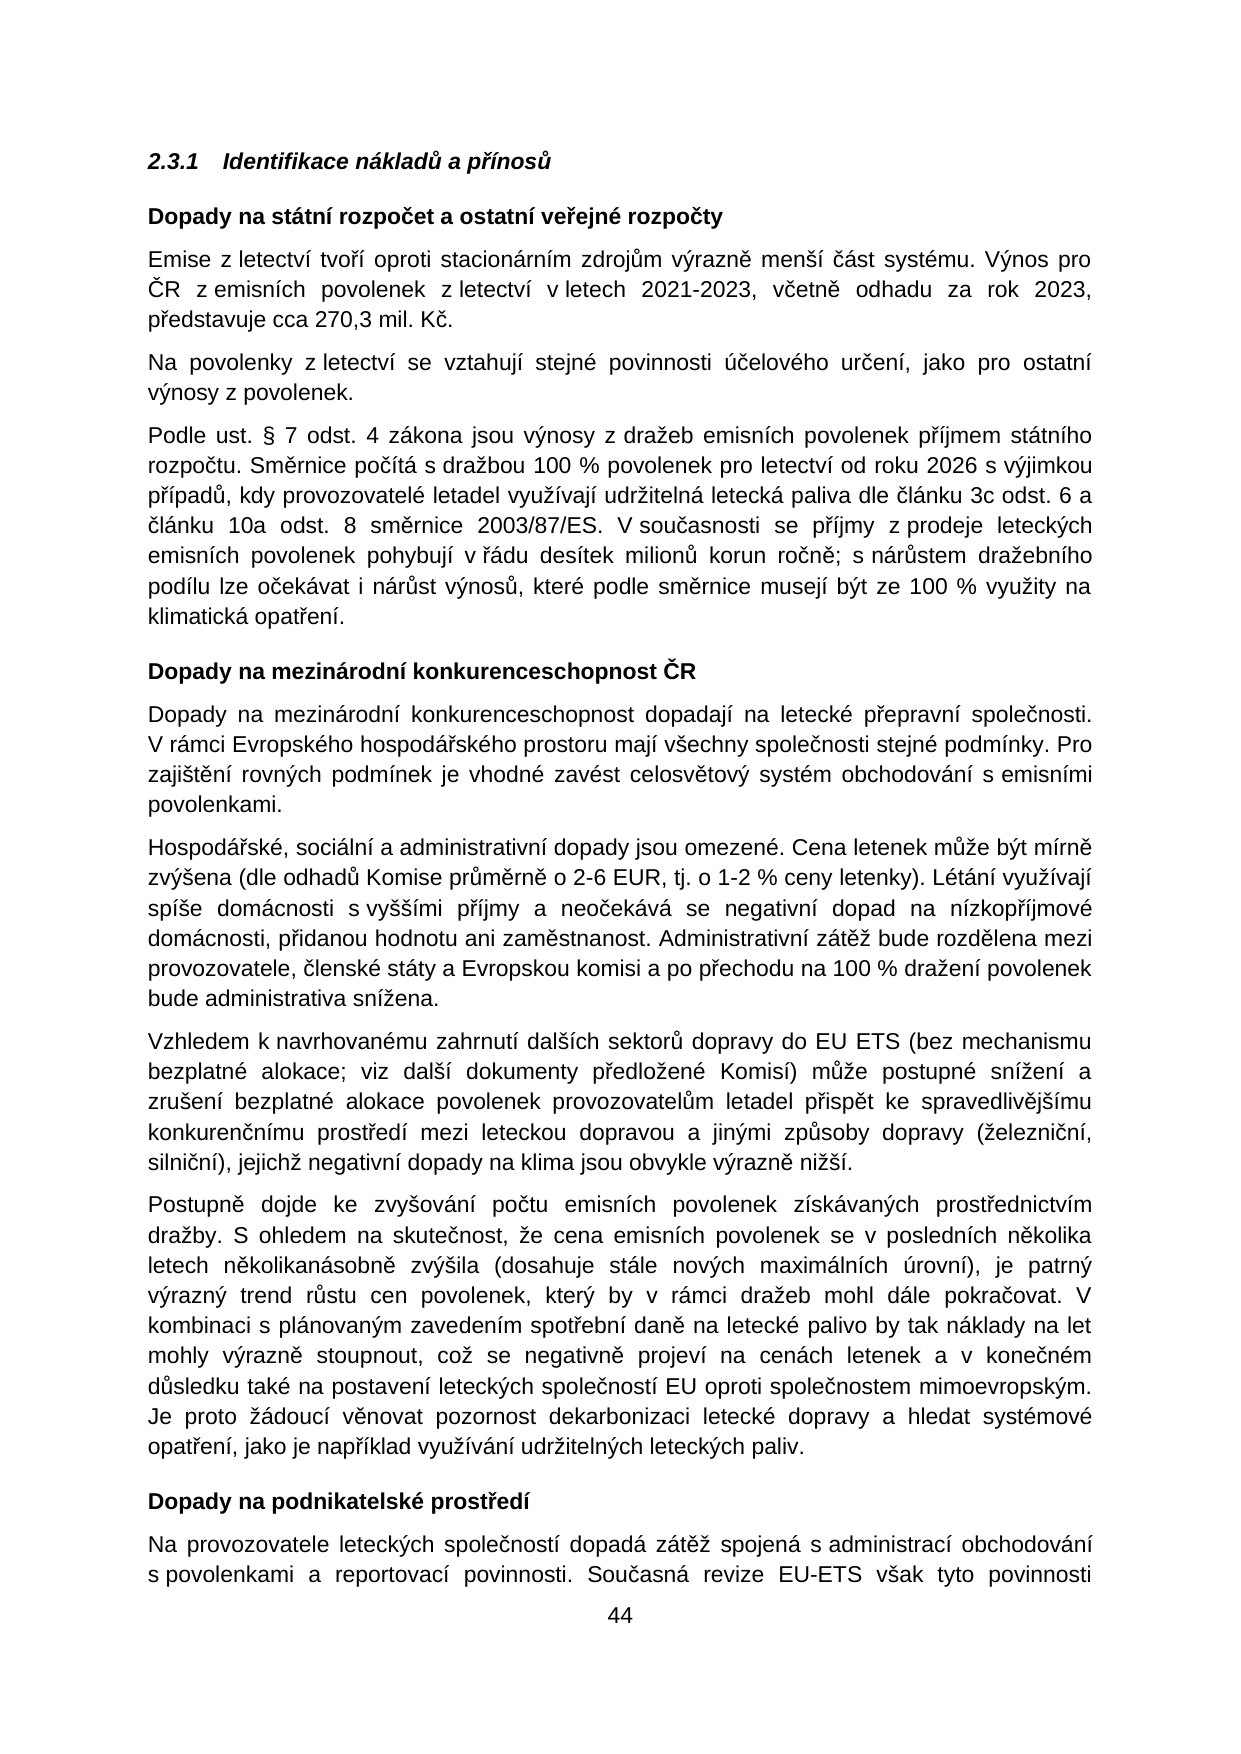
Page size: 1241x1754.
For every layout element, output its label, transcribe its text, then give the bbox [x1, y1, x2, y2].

text Dopady na státní rozpočet a ostatní veřejné rozpočty [148, 203, 1093, 229]
text Na povolenky z letectví se vztahují stejné povinnosti účelového určení, jako pro ostatní výnosy z povolenek. [148, 349, 1093, 405]
text Hospodářské, sociální a administrativní dopady jsou omezené. Cena letenek může být mírně zvýšena (dle odhadů Komise průměrně o 2-6 EUR, tj. o 1-2 % ceny letenky). Létání využívají spíše domácnosti s vyššími příjmy a neočekává se negativní dopad na nízkopříjmové domácnosti, přidanou hodnotu ani zaměstnanost. Administrativní zátěž bude rozdělena mezi provozovatele, členské státy a Evropskou komisi a po přechodu na 100 % dražení povolenek bude administrativa snížena. [148, 834, 1093, 1011]
text Dopady na mezinárodní konkurenceschopnost dopadají na letecké přepravní společnosti. V rámci Evropského hospodářského prostoru mají všechny společnosti stejné podmínky. Pro zajištění rovných podmínek je vhodné zavést celosvětový systém obchodování s emisními povolenkami. [148, 701, 1093, 818]
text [148, 1531, 1093, 1587]
text Postupně dojde ke zvyšování počtu emisních povolenek získávaných prostřednictvím dražby. S ohledem na skutečnost, že cena emisních povolenek se v posledních několika letech několikanásobně zvýšila (dosahuje stále nových maximálních úrovní), je patrný výrazný trend růstu cen povolenek, který by v rámci dražeb mohl dále pokračovat. V kombinaci s plánovaným zavedením spotřební daně na letecké palivo by tak náklady na let mohly výrazně stoupnout, což se negativně projeví na cenách letenek a v konečném důsledku také na postavení leteckých společností EU oproti společnostem mimoevropským. Je proto žádoucí věnovat pozornost dekarbonizaci letecké dopravy a hledat systémové opatření, jako je například využívání udržitelných leteckých paliv. [148, 1191, 1093, 1459]
text Emise z letectví tvoří oproti stacionárním zdrojům výrazně menší část systému. Výnos pro ČR z emisních povolenek z letectví v letech 2021-2023, včetně odhadu za rok 2023, představuje cca 270,3 mil. Kč. [148, 246, 1093, 332]
subtitle Identifikace nákladů a přínosů [148, 148, 1093, 174]
text Dopady na mezinárodní konkurenceschopnost ČR [148, 658, 1093, 684]
text Vzhledem k navrhovanému zahrnutí dalších sektorů dopravy do EU ETS (bez mechanismu bezplatné alokace; viz další dokumenty předložené Komisí) může postupné snížení a zrušení bezplatné alokace povolenek provozovatelům letadel přispět ke spravedlivějšímu konkurenčnímu prostředí mezi leteckou dopravou a jinými způsoby dopravy (železniční, silniční), jejichž negativní dopady na klima jsou obvykle výrazně nižší. [148, 1028, 1093, 1175]
text Dopady na podnikatelské prostředí [148, 1488, 1093, 1514]
text Podle ust. § 7 odst. 4 zákona jsou výnosy z dražeb emisních povolenek příjmem státního rozpočtu. Směrnice počítá s dražbou 100 % povolenek pro letectví od roku 2026 s výjimkou případů, kdy provozovatelé letadel využívají udržitelná letecká paliva dle článku 3c odst. 6 a článku 10a odst. 8 směrnice 2003/87/ES. V současnosti se příjmy z prodeje leteckých emisních povolenek pohybují v řádu desítek milionů korun ročně; s nárůstem dražebního podílu lze očekávat i nárůst výnosů, které podle směrnice musejí být ze 100 % využity na klimatická opatření. [148, 422, 1093, 629]
